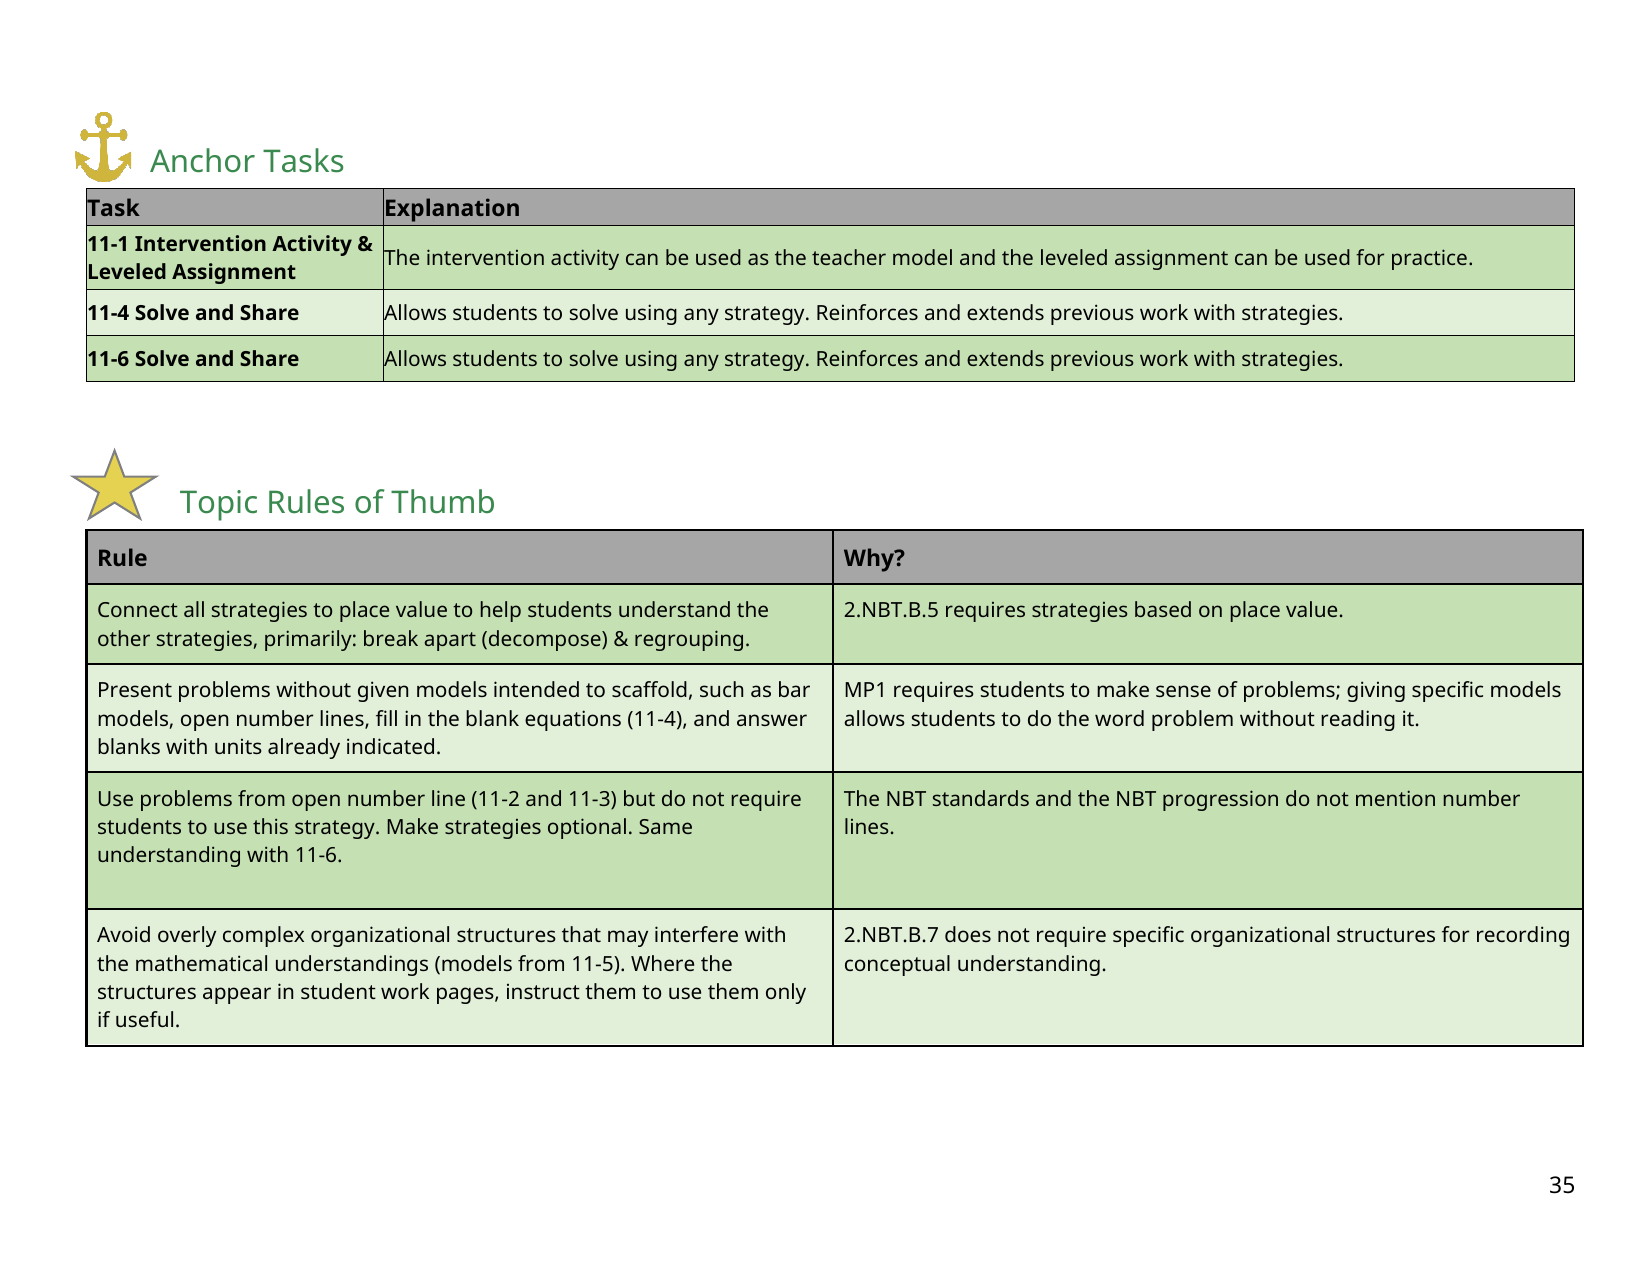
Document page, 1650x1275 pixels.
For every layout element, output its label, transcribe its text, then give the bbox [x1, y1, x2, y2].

table_cell 11-1 Intervention Activity & Leveled Assignment [87, 226, 383, 289]
text Anchor Tasks [132, 139, 1575, 182]
table_cell MP1 requires students to make sense of problems; giving specific models allows students to do the word problem without reading it. [834, 665, 1582, 771]
table_cell 11-4 Solve and Share [87, 290, 383, 335]
table_header Rule [88, 531, 832, 583]
table_header Explanation [384, 189, 1574, 225]
text Topic Rules of Thumb [75, 480, 1575, 523]
table_cell Allows students to solve using any strategy. Reinforces and extends previous work with strategies. [384, 290, 1574, 335]
table_cell 2.NBT.B.5 requires strategies based on place value. [834, 585, 1582, 663]
table_cell The intervention activity can be used as the teacher model and the leveled assignment can be used for practice. [384, 226, 1574, 289]
table_cell 11-6 Solve and Share [87, 336, 383, 381]
table_cell Present problems without given models intended to scaffold, such as bar models, open number lines, fill in the blank equations (11-4), and answer blanks with units already indicated. [88, 665, 832, 771]
table_header Task [87, 189, 383, 225]
table_cell The NBT standards and the NBT progression do not mention number lines. [834, 773, 1582, 908]
table_cell Avoid overly complex organizational structures that may interfere with the mathematical understandings (models from 11-5). Where the structures appear in student work pages, instruct them to use them only if useful. [88, 910, 832, 1044]
table_cell Connect all strategies to place value to help students understand the other strategies, primarily: break apart (decompose) & regrouping. [88, 585, 832, 663]
table_cell Allows students to solve using any strategy. Reinforces and extends previous work with strategies. [384, 336, 1574, 381]
picture [75, 112, 132, 182]
table_cell 2.NBT.B.7 does not require specific organizational structures for recording conceptual understanding. [834, 910, 1582, 1044]
table_cell Use problems from open number line (11-2 and 11-3) but do not require students to use this strategy. Make strategies optional. Same understanding with 11-6. [88, 773, 832, 908]
table_header Why? [834, 531, 1582, 583]
